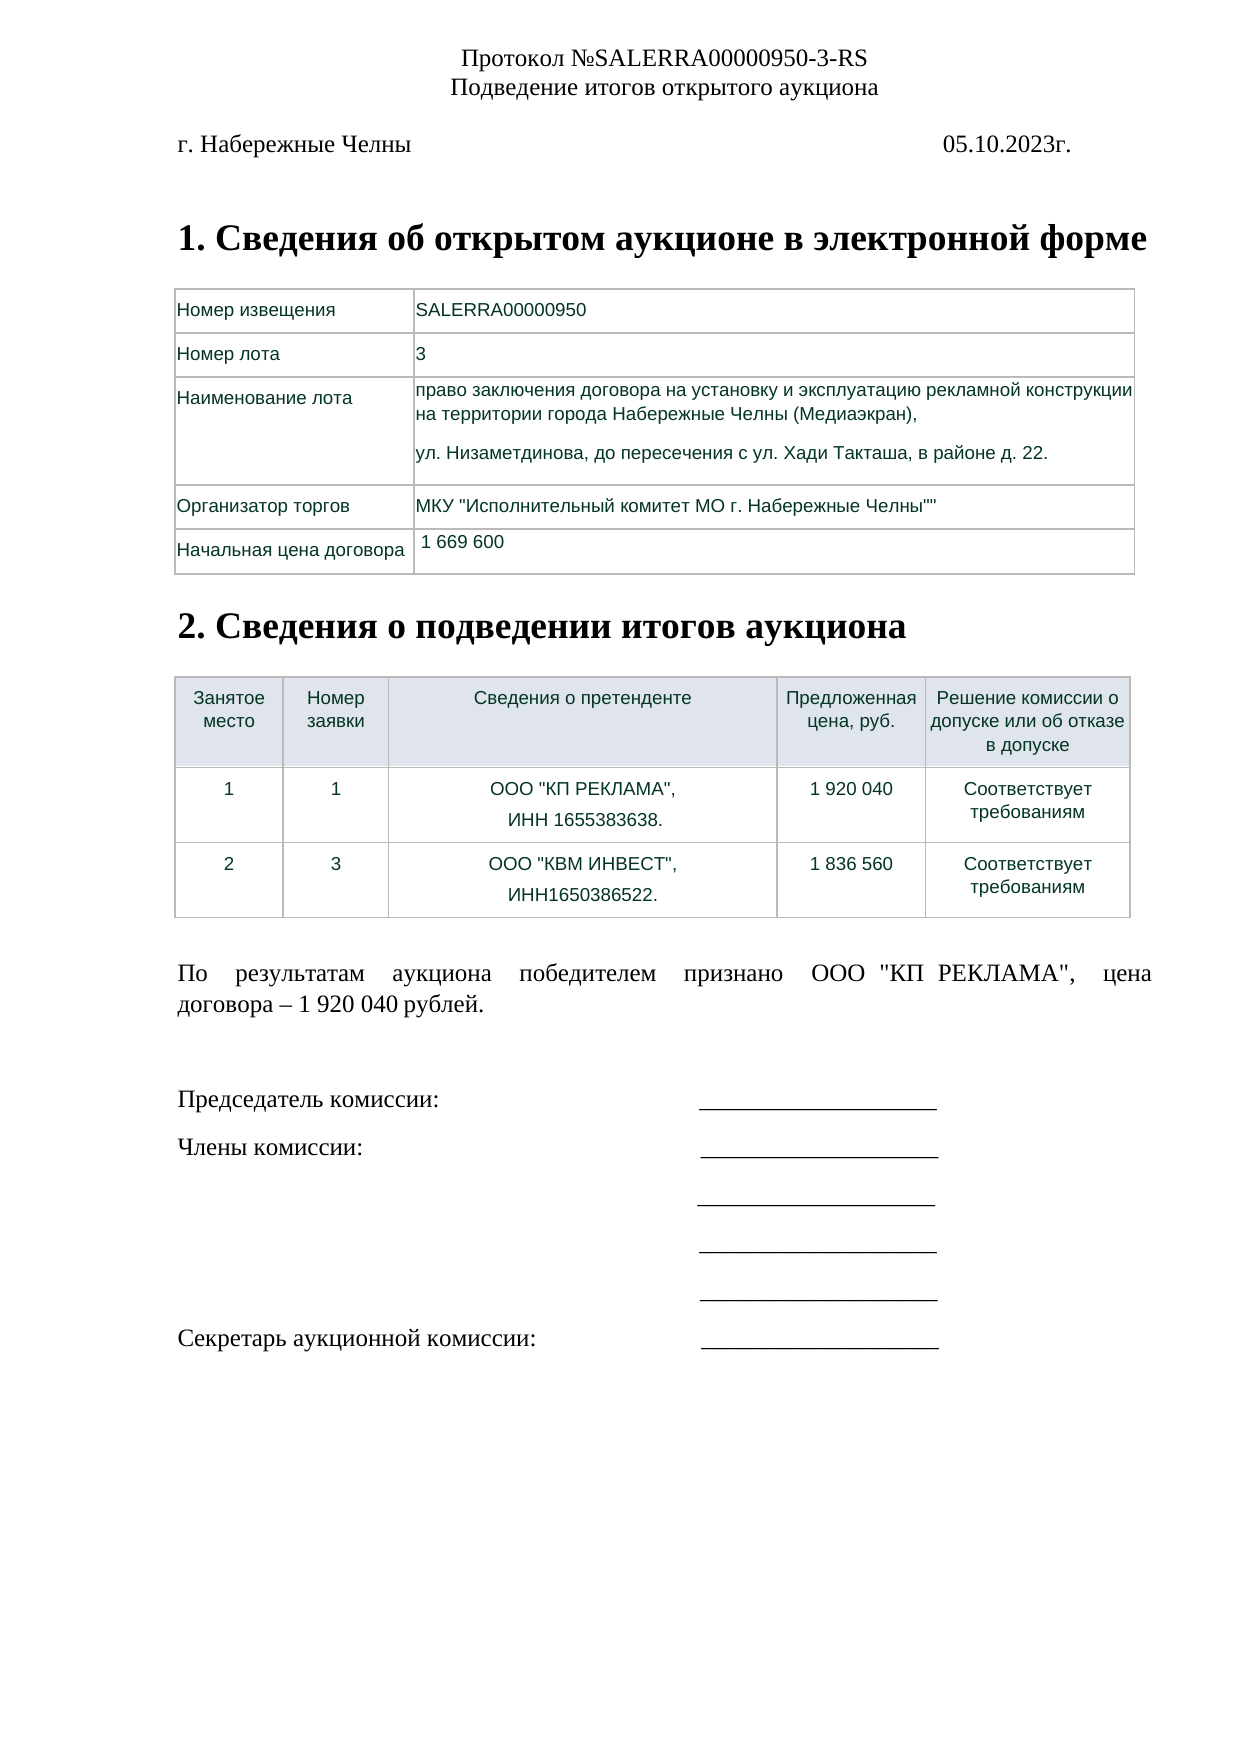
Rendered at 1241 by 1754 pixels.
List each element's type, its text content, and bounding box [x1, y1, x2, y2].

table_header Занятое место [176, 678, 282, 766]
table_cell право заключения договора на установку и эксплуатацию рекламной конструкции на территории города Набережные Челны (Медиаэкран), ул. Низаметдинова, до пересечения с ул. Хади Такташа, в районе д. 22. [415, 378, 1134, 484]
table_cell 2 [176, 843, 282, 916]
table_cell 1 [176, 768, 282, 841]
table_header Номер извещения [176, 290, 413, 332]
table_cell 1 669 600 [415, 530, 1134, 573]
table_cell Соответствует требованиям [926, 768, 1129, 841]
table_cell ООО "КП РЕКЛАМА", ИНН 1655383638. [389, 768, 776, 841]
text 1. Сведения об открытом аукционе в электронной форме [177, 216, 1152, 259]
text Секретарь аукционной комиссии: ___________________ [177, 1323, 1152, 1352]
text ___________________ [251, 1275, 1152, 1304]
text По результатам аукциона победителем признано ООО "КП РЕКЛАМА", цена договора – 1 920 040 рублей. [177, 958, 1152, 1018]
table_header Предложенная цена, руб. [778, 678, 925, 766]
table_cell ООО "КВМ ИНВЕСТ", ИНН1650386522. [389, 843, 776, 916]
text г. Набережные Челны 05.10.2023г. [177, 129, 1152, 158]
table_cell МКУ "Исполнительный комитет МО г. Набережные Челны"" [415, 486, 1134, 528]
text 2. Сведения о подведении итогов аукциона [177, 604, 1152, 647]
table_cell Номер лота [176, 334, 413, 376]
table_cell Соответствует требованиям [926, 843, 1129, 916]
table_cell 3 [415, 334, 1134, 376]
table_cell Организатор торгов [176, 486, 413, 528]
table_cell 1 836 560 [778, 843, 925, 916]
table_cell Наименование лота [176, 378, 413, 484]
text Члены комиссии: ___________________ [177, 1132, 1152, 1161]
table_cell Начальная цена договора [176, 530, 413, 573]
text ___________________ [177, 1180, 1152, 1208]
table_cell 3 [284, 843, 388, 916]
text Протокол №SALERRA00000950-3-RS [177, 43, 1152, 72]
text Председатель комиссии: ___________________ [177, 1084, 1152, 1113]
table_header Сведения о претенденте [389, 678, 776, 766]
table_header Номер заявки [284, 678, 388, 766]
table_cell 1 920 040 [778, 768, 925, 841]
table_cell 1 [284, 768, 388, 841]
text ___________________ [693, 1227, 1152, 1256]
text Подведение итогов открытого аукциона [177, 72, 1152, 101]
table_header SALERRA00000950 [415, 290, 1134, 332]
table_header Решение комиссии о допуске или об отказе в допуске [926, 678, 1129, 766]
